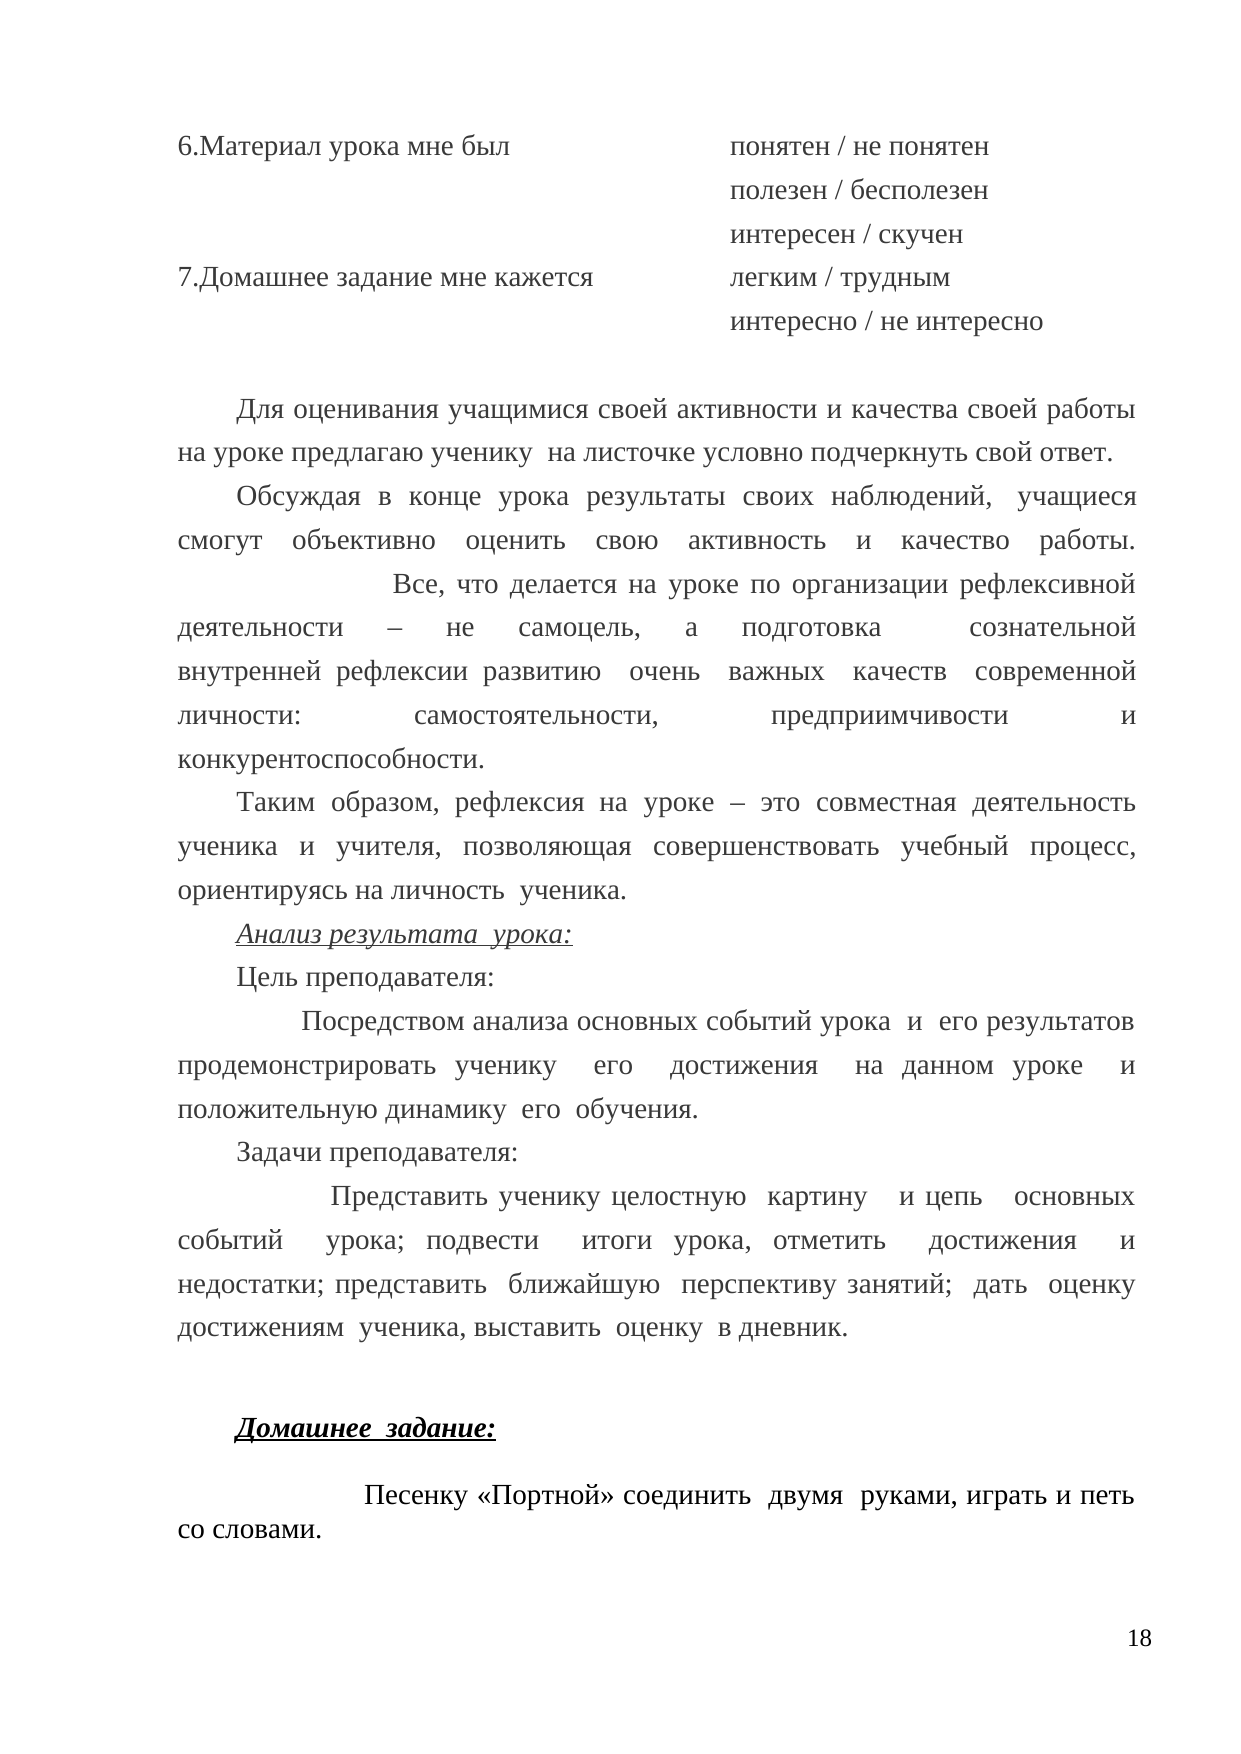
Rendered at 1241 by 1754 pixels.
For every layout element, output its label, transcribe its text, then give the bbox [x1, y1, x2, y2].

text Анализ результата урока: [177, 993, 1137, 1037]
text Для оценивания учащимися своей активности и качества своей работы на уроке предлагаю ученику на листочке условно подчеркнуть свой ответ. [177, 468, 1137, 556]
text Домашнее задание: [177, 1498, 1137, 1531]
text Обсуждая в конце урока результаты своих наблюдений, учащиеся смогут объективно оценить свою активность и качество работы. Все, что делается на уроке по организации рефлексивной деятельности – не самоцель, а подготовка сознательной внутренней рефлексии развитию очень важных качеств современной личности: самостоятельности, предприимчивости и конкурентоспособности. [177, 556, 1137, 862]
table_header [730, 118, 1152, 424]
text Таким образом, рефлексия на уроке – это совместная деятельность ученика и учителя, позволяющая совершенствовать учебный процесс, ориентируясь на личность ученика. [177, 862, 1137, 993]
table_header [177, 118, 730, 424]
text Посредством анализа основных событий урока и его результатов продемонстрировать ученику его достижения на данном уроке и положительную динамику его обучения. [177, 1081, 1137, 1212]
text Представить ученику целостную картину и цепь основных событий урока; подвести итоги урока, отметить достижения и недостатки; представить ближайшую перспективу занятий; дать оценку достижениям ученика, выставить оценку в дневник. [177, 1256, 1137, 1431]
text Задачи преподавателя: [177, 1212, 1137, 1256]
text Цель преподавателя: [177, 1037, 1137, 1081]
